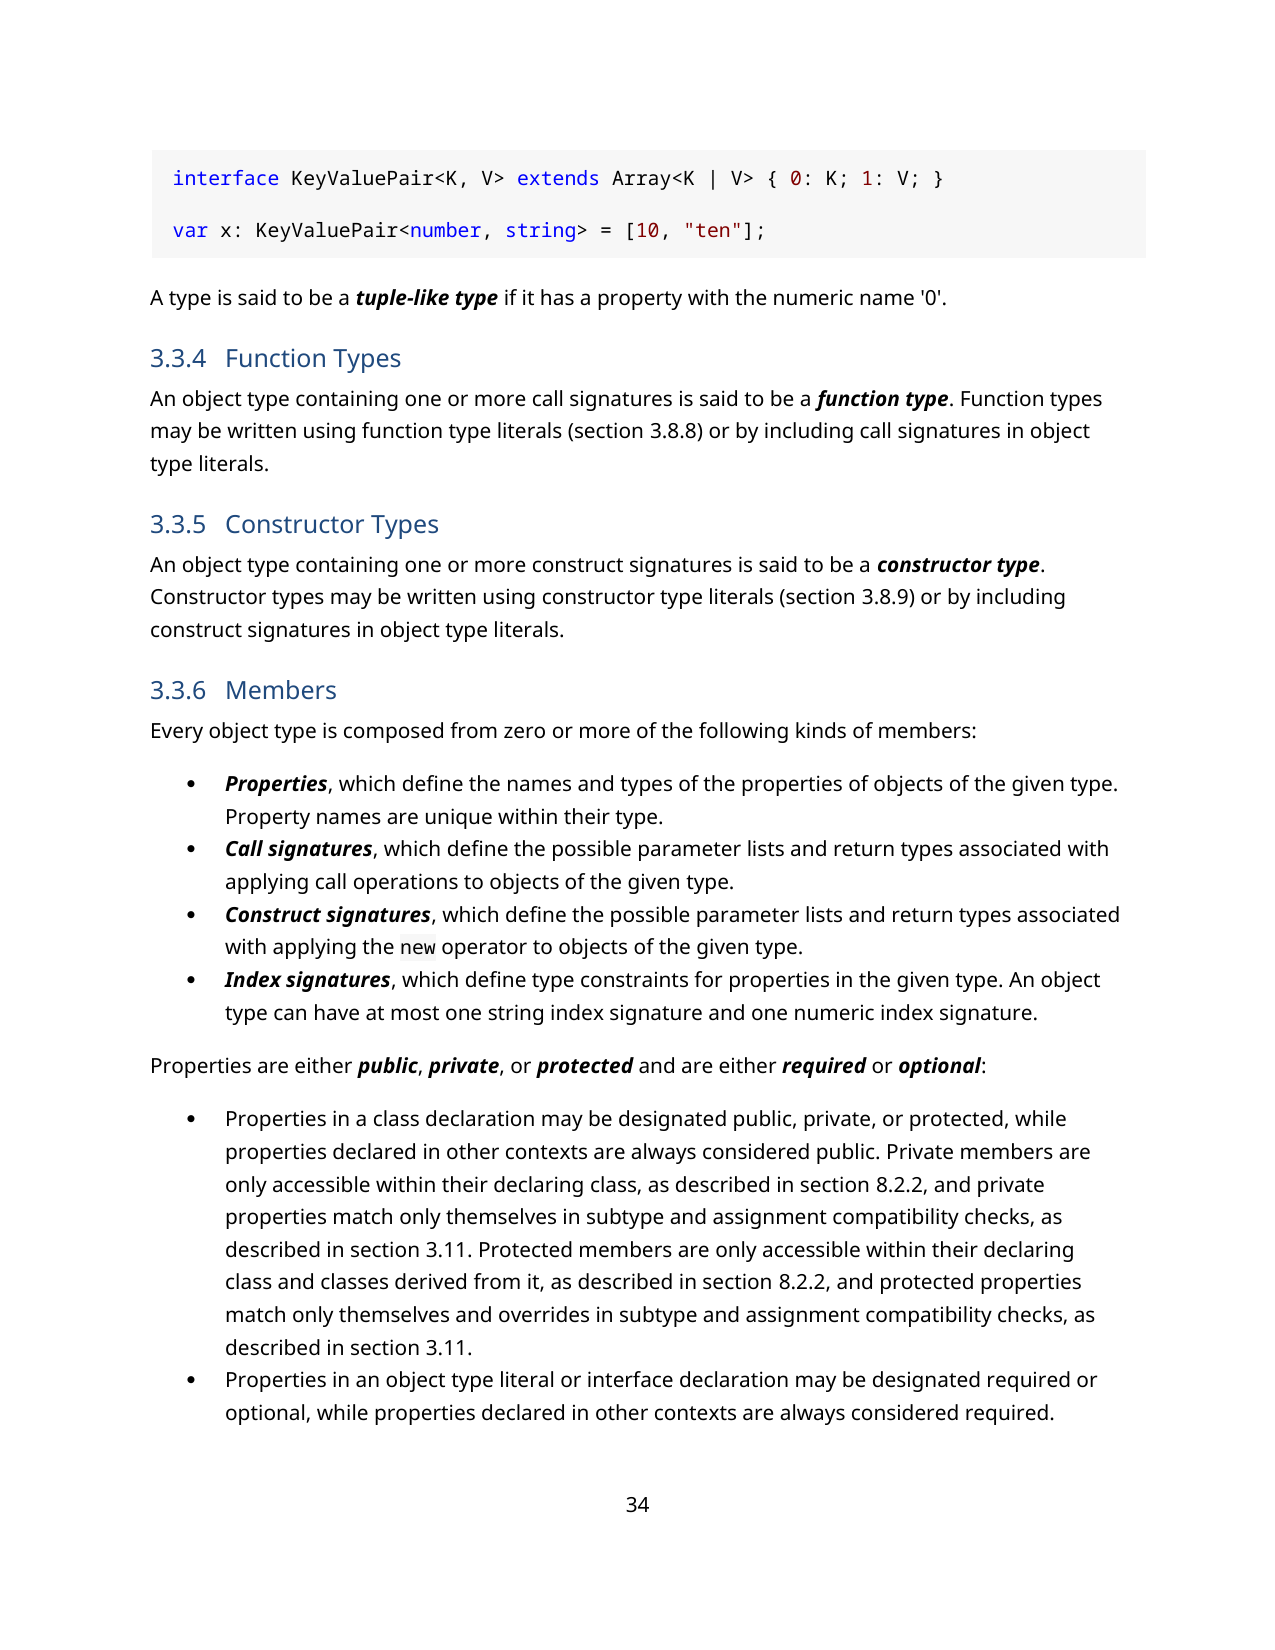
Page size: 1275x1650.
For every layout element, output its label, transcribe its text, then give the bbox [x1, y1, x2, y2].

text Properties are either public, private, or protected and are either required or optional: [150, 1051, 1125, 1079]
text A type is said to be a tuple-like type if it has a property with the numeric name '0'. [150, 283, 1125, 311]
text interface KeyValuePair<K, V> extends Array<K | V> { 0: K; 1: V; } [164, 163, 1133, 192]
text Every object type is composed from zero or more of the following kinds of members: [150, 716, 1125, 744]
text An object type containing one or more construct signatures is said to be a constructor type. Constructor types may be written using constructor type literals (section 3.8.9) or by including construct signatures in object type literals. [150, 550, 1125, 643]
text var x: KeyValuePair<number, string> = [10, "ten"]; [164, 202, 1133, 245]
list Call signatures, which define the possible parameter lists and return types associated with applying call operations to objects of the given type. [187, 834, 1125, 896]
subtitle Function Types [150, 340, 1125, 374]
list Construct signatures, which define the possible parameter lists and return types associated with applying the new operator to objects of the given type. [187, 900, 1125, 961]
list Properties in a class declaration may be designated public, private, or protected, while properties declared in other contexts are always considered public. Private members are only accessible within their declaring class, as described in section 8.2.2, and private properties match only themselves in subtype and assignment compatibility checks, as described in section 3.11. Protected members are only accessible within their declaring class and classes derived from it, as described in section 8.2.2, and protected properties match only themselves and overrides in subtype and assignment compatibility checks, as described in section 3.11. [187, 1104, 1125, 1361]
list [187, 1365, 1125, 1426]
text An object type containing one or more call signatures is said to be a function type. Function types may be written using function type literals (section 3.8.8) or by including call signatures in object type literals. [150, 384, 1125, 477]
list Properties, which define the names and types of the properties of objects of the given type. Property names are unique within their type. [187, 769, 1125, 830]
list Index signatures, which define type constraints for properties in the given type. An object type can have at most one string index signature and one numeric index signature. [187, 965, 1125, 1026]
subtitle Members [150, 673, 1125, 707]
subtitle Constructor Types [150, 506, 1125, 541]
